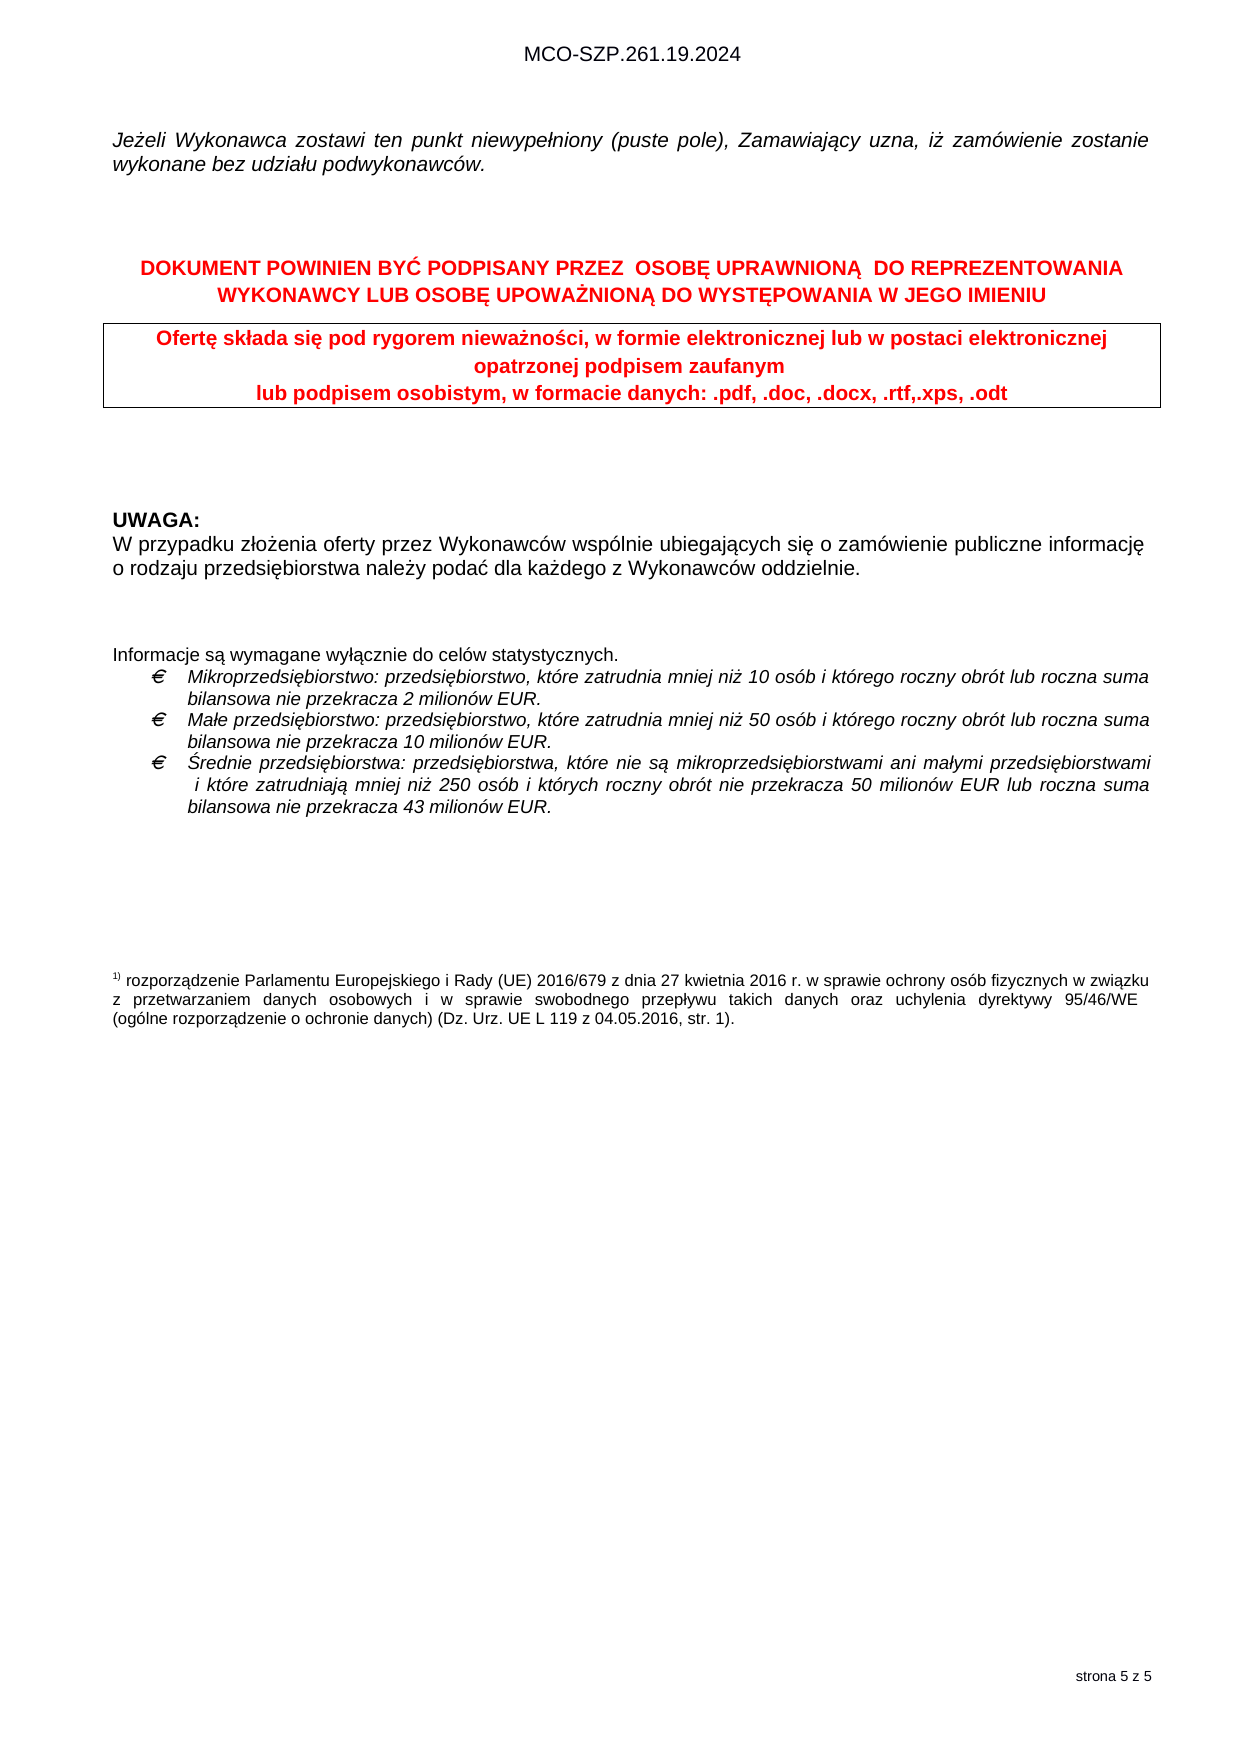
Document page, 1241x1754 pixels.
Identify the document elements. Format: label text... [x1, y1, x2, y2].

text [112, 128, 1152, 176]
list Mikroprzedsiębiorstwo: przedsiębiorstwo, które zatrudnia mniej niż 10 osób i którego roczny obrót lub roczna suma bilansowa nie przekracza 2 milionów EUR. [150, 666, 1152, 709]
list Małe przedsiębiorstwo: przedsiębiorstwo, które zatrudnia mniej niż 50 osób i którego roczny obrót lub roczna suma bilansowa nie przekracza 10 milionów EUR. [150, 709, 1152, 752]
text 1) rozporządzenie Parlamentu Europejskiego i Rady (UE) 2016/679 z dnia 27 kwietnia 2016 r. w sprawie ochrony osób fizycznych w związku z przetwarzaniem danych osobowych i w sprawie swobodnego przepływu takich danych oraz uchylenia dyrektywy 95/46/WE (ogólne rozporządzenie o ochronie danych) (Dz. Urz. UE L 119 z 04.05.2016, str. 1). [112, 970, 1152, 1028]
text Informacje są wymagane wyłącznie do celów statystycznych. [112, 644, 1152, 666]
text DOKUMENT POWINIEN BYĆ PODPISANY PRZEZ OSOBĘ UPRAWNIONĄ DO REPREZENTOWANIA WYKONAWCY LUB OSOBĘ UPOWAŻNIONĄ DO WYSTĘPOWANIA W JEGO IMIENIU [112, 256, 1152, 307]
subtitle Ofertę składa się pod rygorem nieważności, w formie elektronicznej lub w postaci elektronicznej opatrzonej podpisem zaufanym lub podpisem osobistym, w formacie danych: .pdf, .doc, .docx, .rtf,.xps, .odt [104, 324, 1160, 407]
text UWAGA: [112, 508, 1152, 532]
text W przypadku złożenia oferty przez Wykonawców wspólnie ubiegających się o zamówienie publiczne informację o rodzaju przedsiębiorstwa należy podać dla każdego z Wykonawców oddzielnie. [112, 532, 1152, 579]
list Średnie przedsiębiorstwa: przedsiębiorstwa, które nie są mikroprzedsiębiorstwami ani małymi przedsiębiorstwami i które zatrudniają mniej niż 250 osób i których roczny obrót nie przekracza 50 milionów EUR lub roczna suma bilansowa nie przekracza 43 milionów EUR. [150, 752, 1152, 817]
